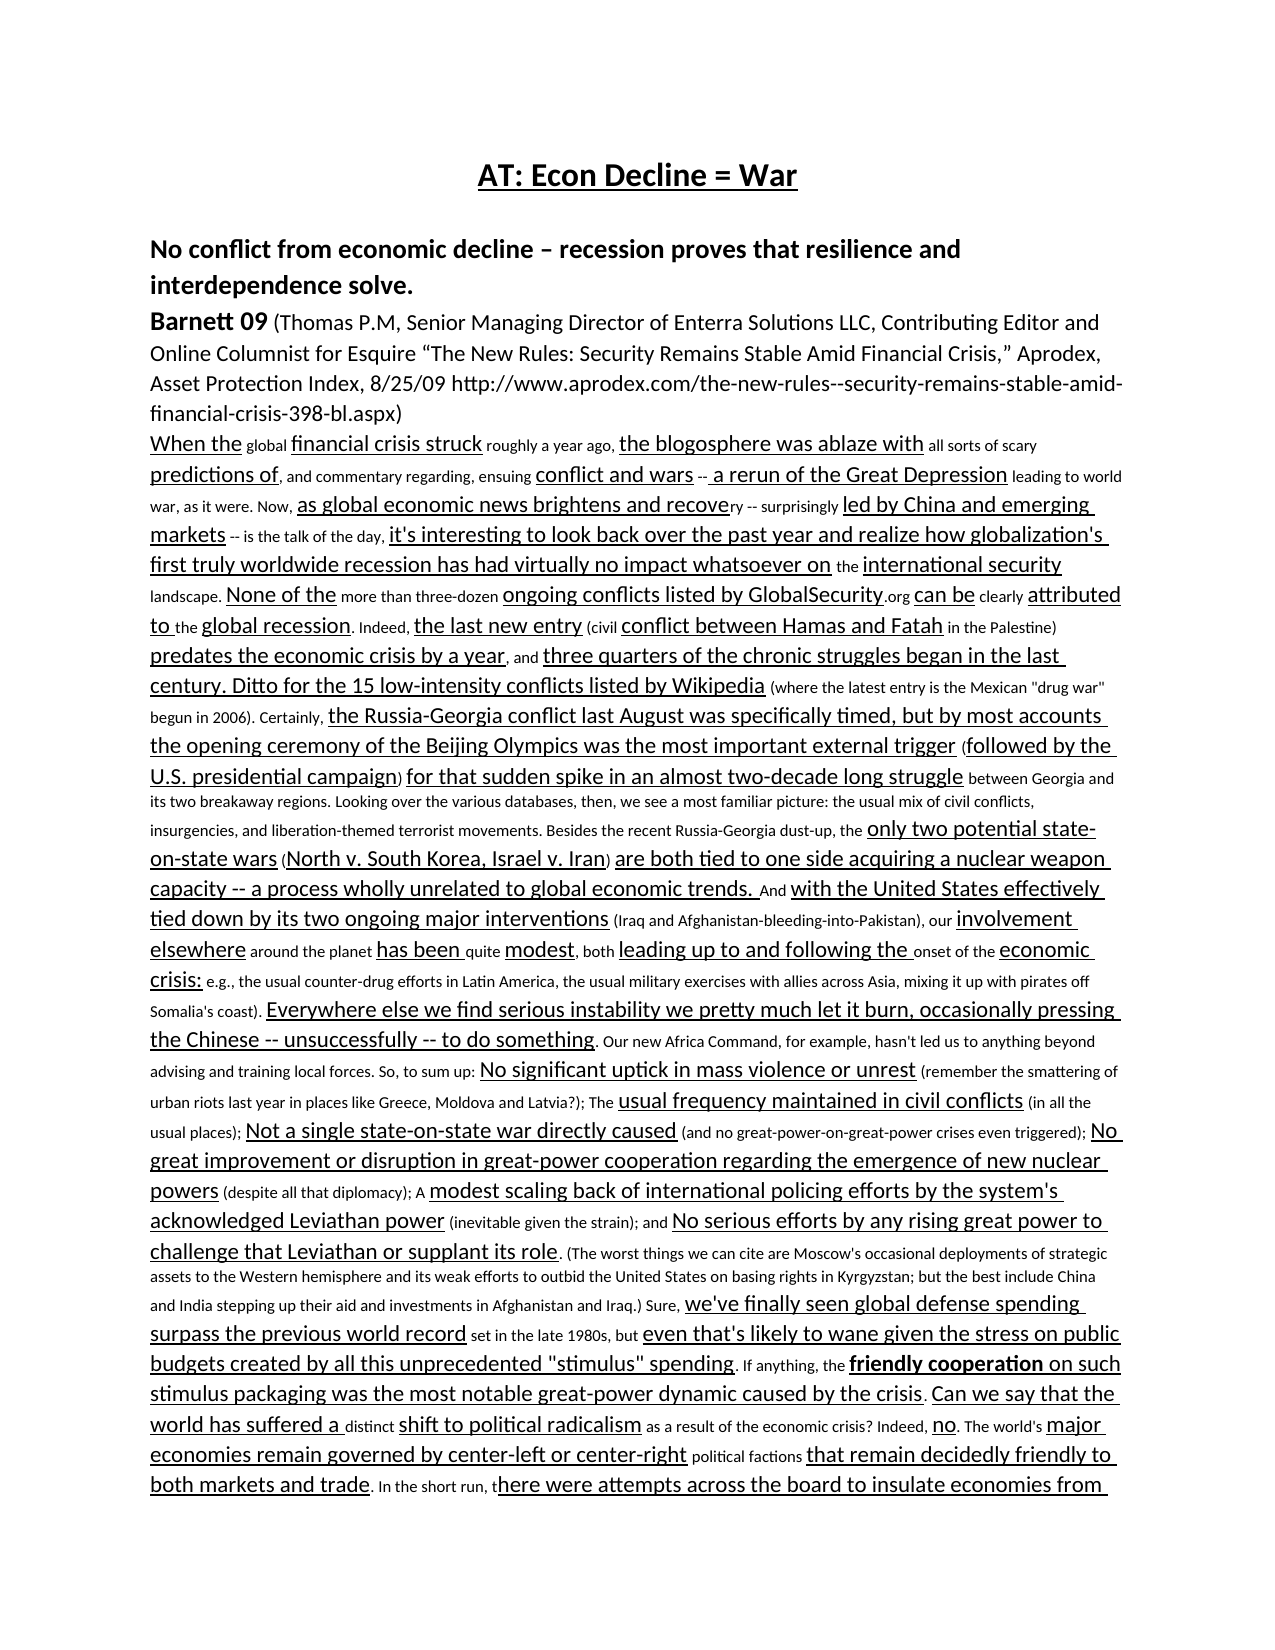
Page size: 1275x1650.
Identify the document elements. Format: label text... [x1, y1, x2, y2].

text Barnett 09 (Thomas P.M, Senior Managing Director of Enterra Solutions LLC, Contributing Editor and Online Columnist for Esquire “The New Rules: Security Remains Stable Amid Financial Crisis,” Aprodex, Asset Protection Index, 8/25/09 http://www.aprodex.com/the-new-rules--security-remains-stable-amid-financial-crisis-398-bl.aspx) [150, 304, 1125, 427]
subtitle AT: Econ Decline = War [150, 154, 1125, 195]
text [150, 429, 1125, 1498]
subtitle No conflict from economic decline – recession proves that resilience and interdependence solve. [150, 232, 1125, 301]
